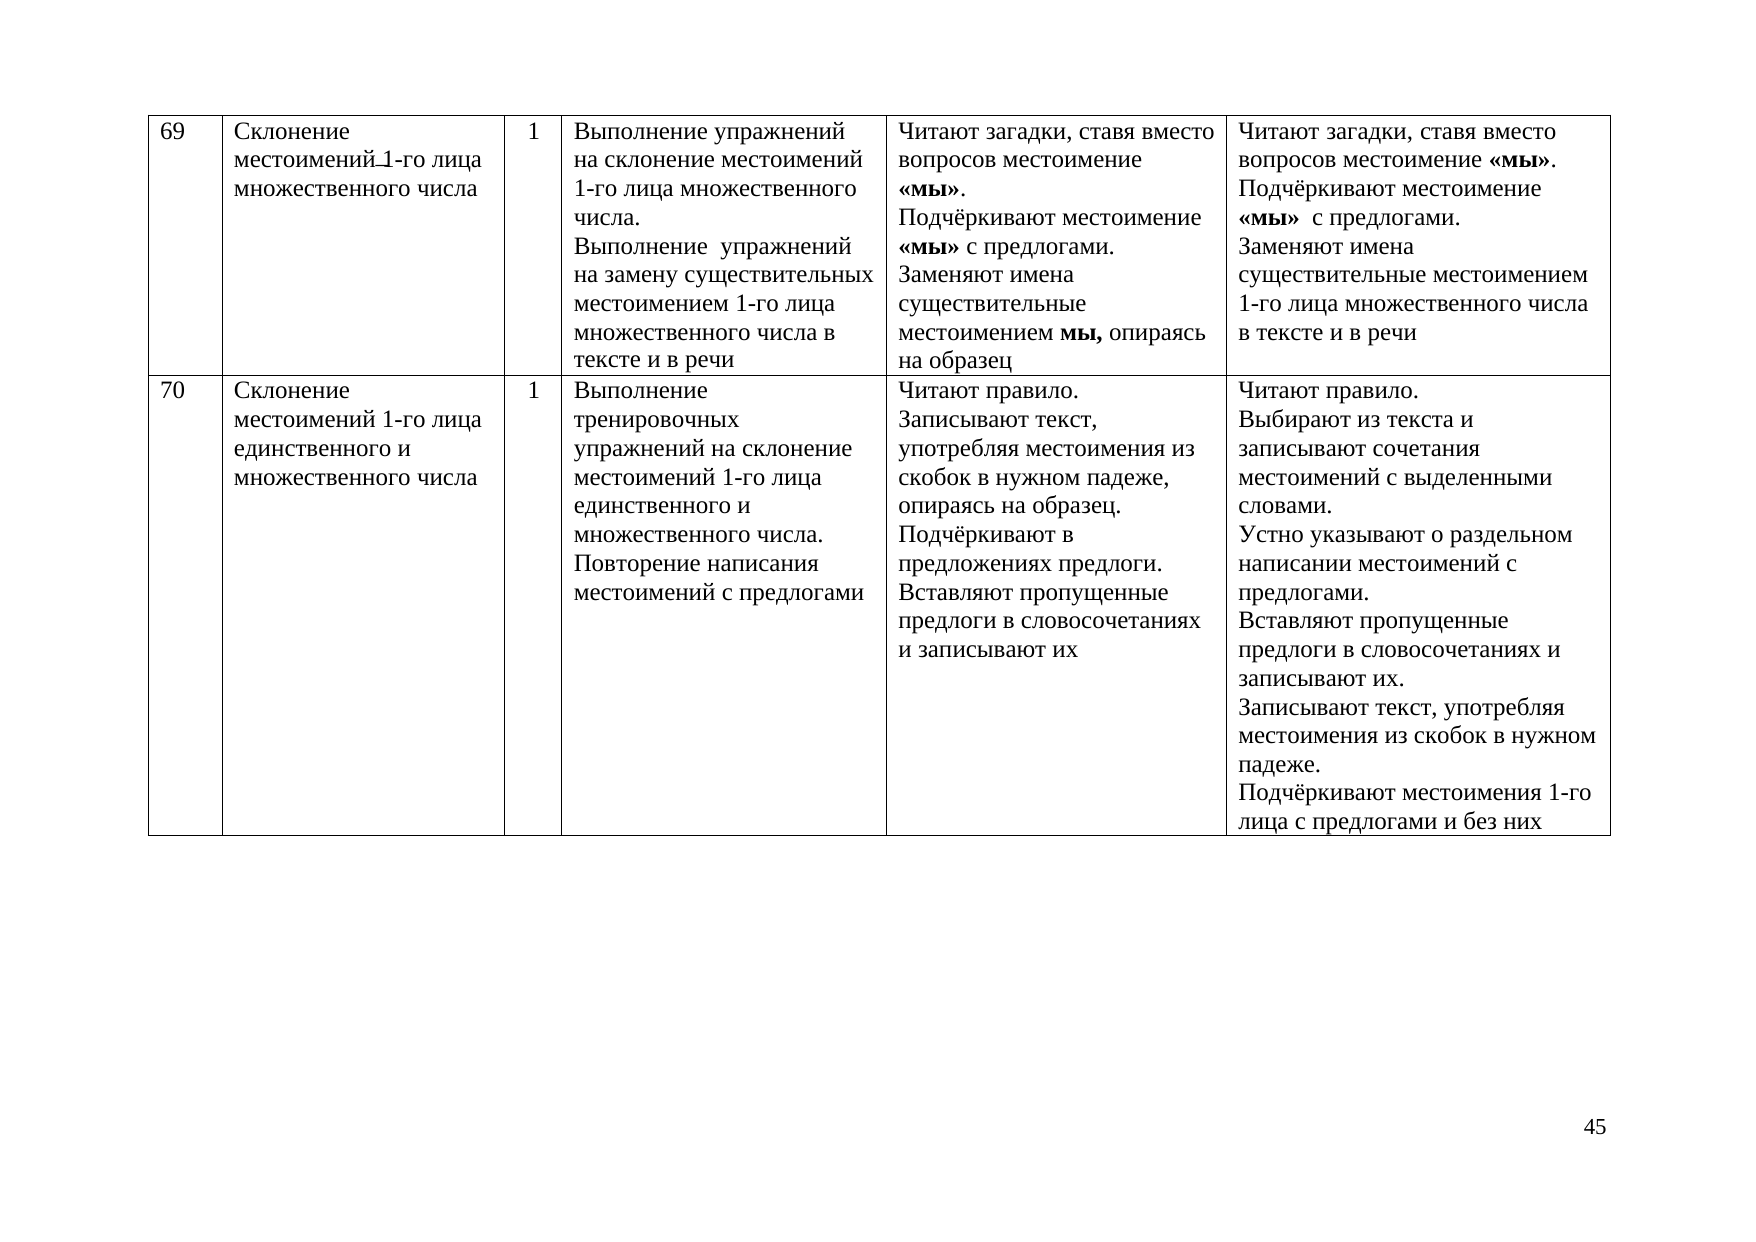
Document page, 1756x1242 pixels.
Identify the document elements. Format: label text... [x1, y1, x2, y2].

table_cell Читают правило. Выбирают из текста и записывают сочетания местоимений с выделенными словами. Устно указывают о раздельном написании местоимений с предлогами. Вставляют пропущенные предлоги в словосочетаниях и записывают их. Записывают текст, употребляя местоимения из скобок в нужном падеже. Подчёркивают местоимения 1-го лица с предлогами и без них [1227, 376, 1610, 835]
table_cell 1 [505, 376, 561, 835]
table_cell Читают правило. Записывают текст, употребляя местоимения из скобок в нужном падеже, опираясь на образец. Подчёркивают в предложениях предлоги. Вставляют пропущенные предлоги в словосочетаниях и записывают их [887, 376, 1226, 835]
table_header Выполнение упражнений на склонение местоимений 1-го лица множественного числа. Выполнение упражнений на замену существительных местоимением 1-го лица множественного числа в тексте и в речи [562, 116, 886, 374]
table_header 69 [149, 116, 222, 374]
table_header Читают загадки, ставя вместо вопросов местоимение «мы». Подчёркивают местоимение «мы» с предлогами. Заменяют имена существительные местоимением мы, опираясь на образец [887, 116, 1226, 374]
table_cell Выполнение тренировочных упражнений на склонение местоимений 1-го лица единственного и множественного числа. Повторение написания местоимений с предлогами [562, 376, 886, 835]
table_cell Склонение местоимений 1-го лица единственного и множественного числа [223, 376, 504, 835]
table_header 1 [505, 116, 561, 374]
table_header Читают загадки, ставя вместо вопросов местоимение «мы». Подчёркивают местоимение «мы» с предлогами. Заменяют имена существительные местоимением 1-го лица множественного числа в тексте и в речи [1227, 116, 1610, 374]
table_header Склонение местоимений 1-го лица множественного числа [223, 116, 504, 374]
table_cell 70 [149, 376, 222, 835]
